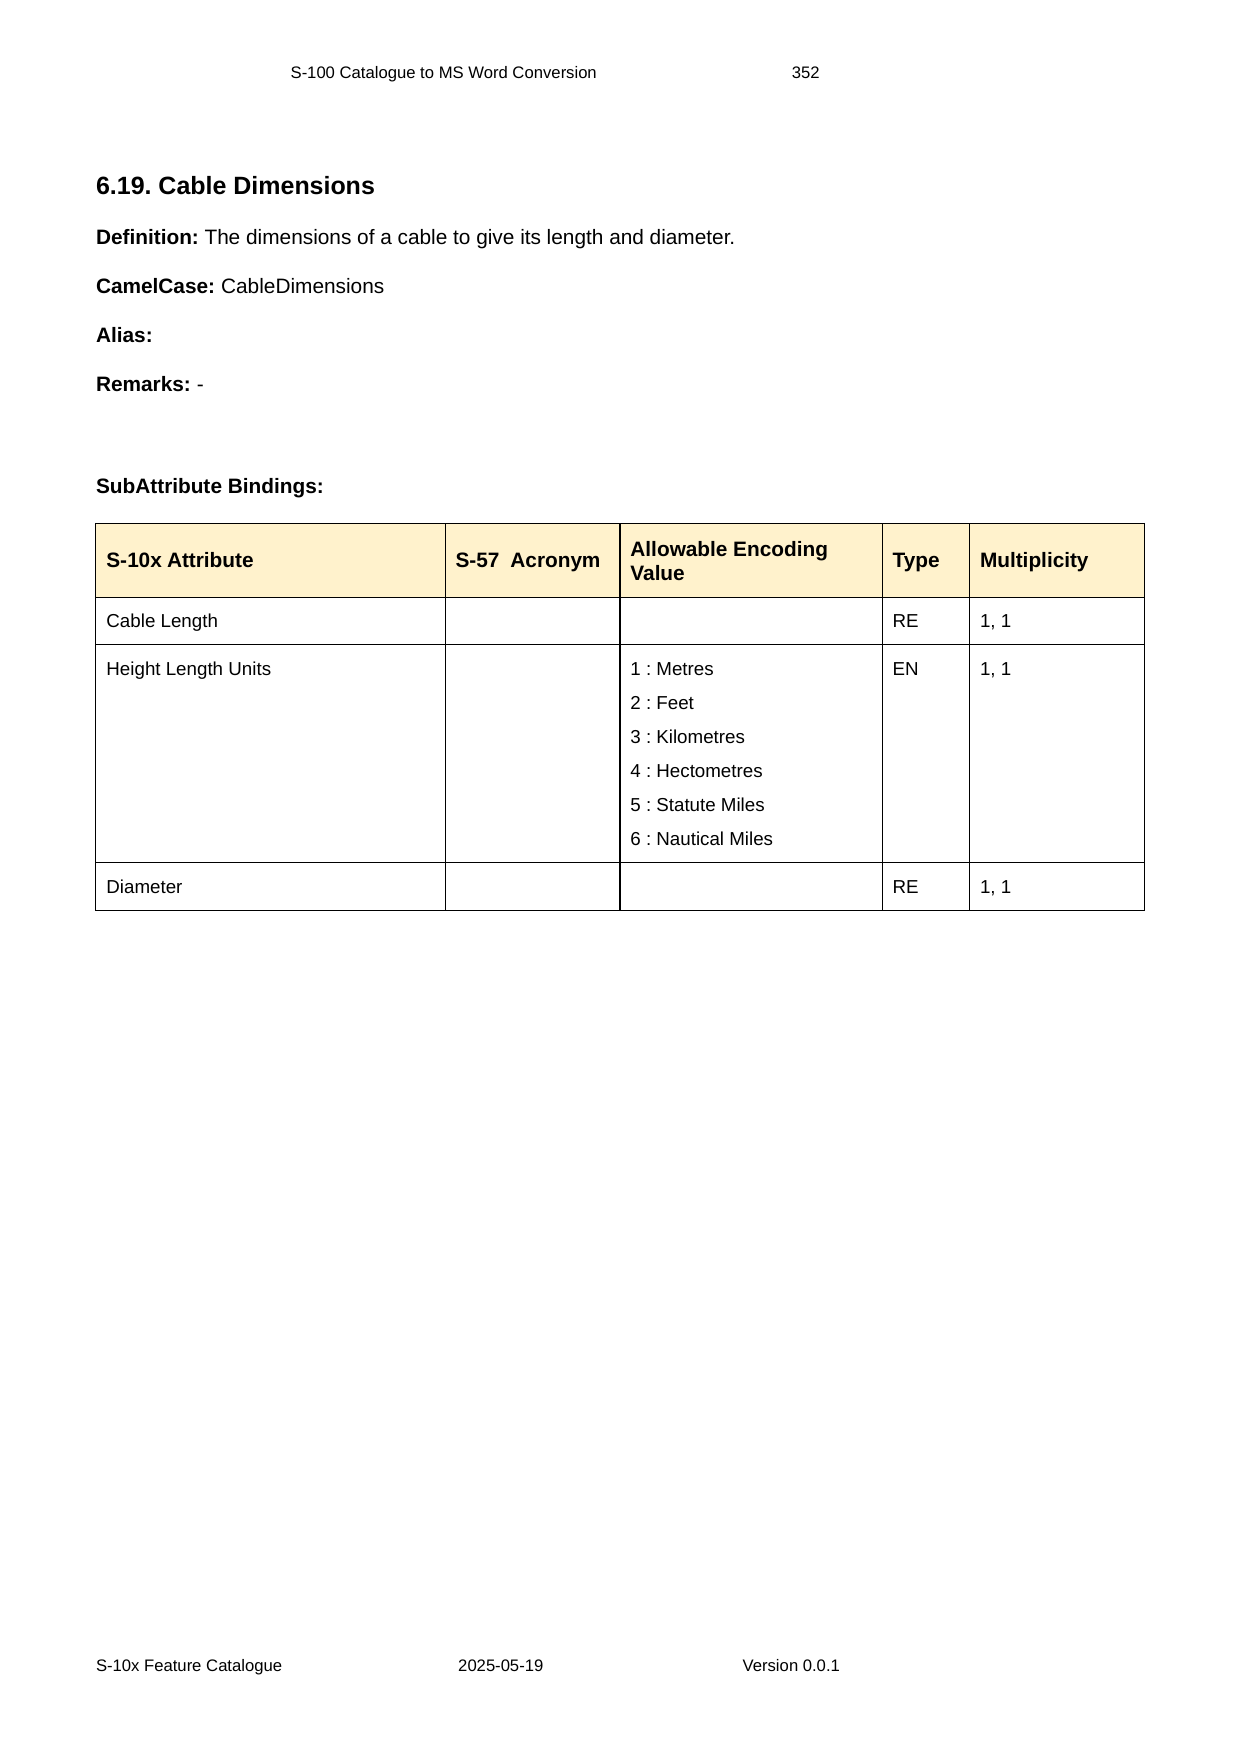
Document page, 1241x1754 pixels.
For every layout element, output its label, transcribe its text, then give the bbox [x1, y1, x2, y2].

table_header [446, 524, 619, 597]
text Remarks: - [96, 371, 1144, 395]
text SubAttribute Bindings: [96, 474, 1144, 498]
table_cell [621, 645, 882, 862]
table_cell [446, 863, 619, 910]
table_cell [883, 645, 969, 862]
text 6.19. Cable Dimensions [96, 171, 1144, 199]
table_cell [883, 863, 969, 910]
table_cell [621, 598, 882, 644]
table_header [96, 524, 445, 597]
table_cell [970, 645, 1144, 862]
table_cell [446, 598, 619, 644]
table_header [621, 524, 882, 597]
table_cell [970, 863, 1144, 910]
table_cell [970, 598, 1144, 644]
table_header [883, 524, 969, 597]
text Definition: The dimensions of a cable to give its length and diameter. [96, 224, 1144, 248]
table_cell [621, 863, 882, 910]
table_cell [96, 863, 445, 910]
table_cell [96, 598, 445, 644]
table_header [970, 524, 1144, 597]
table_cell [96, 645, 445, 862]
text CamelCase: CableDimensions [96, 273, 1144, 297]
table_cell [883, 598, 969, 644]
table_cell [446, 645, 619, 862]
text Alias: [96, 322, 1144, 346]
